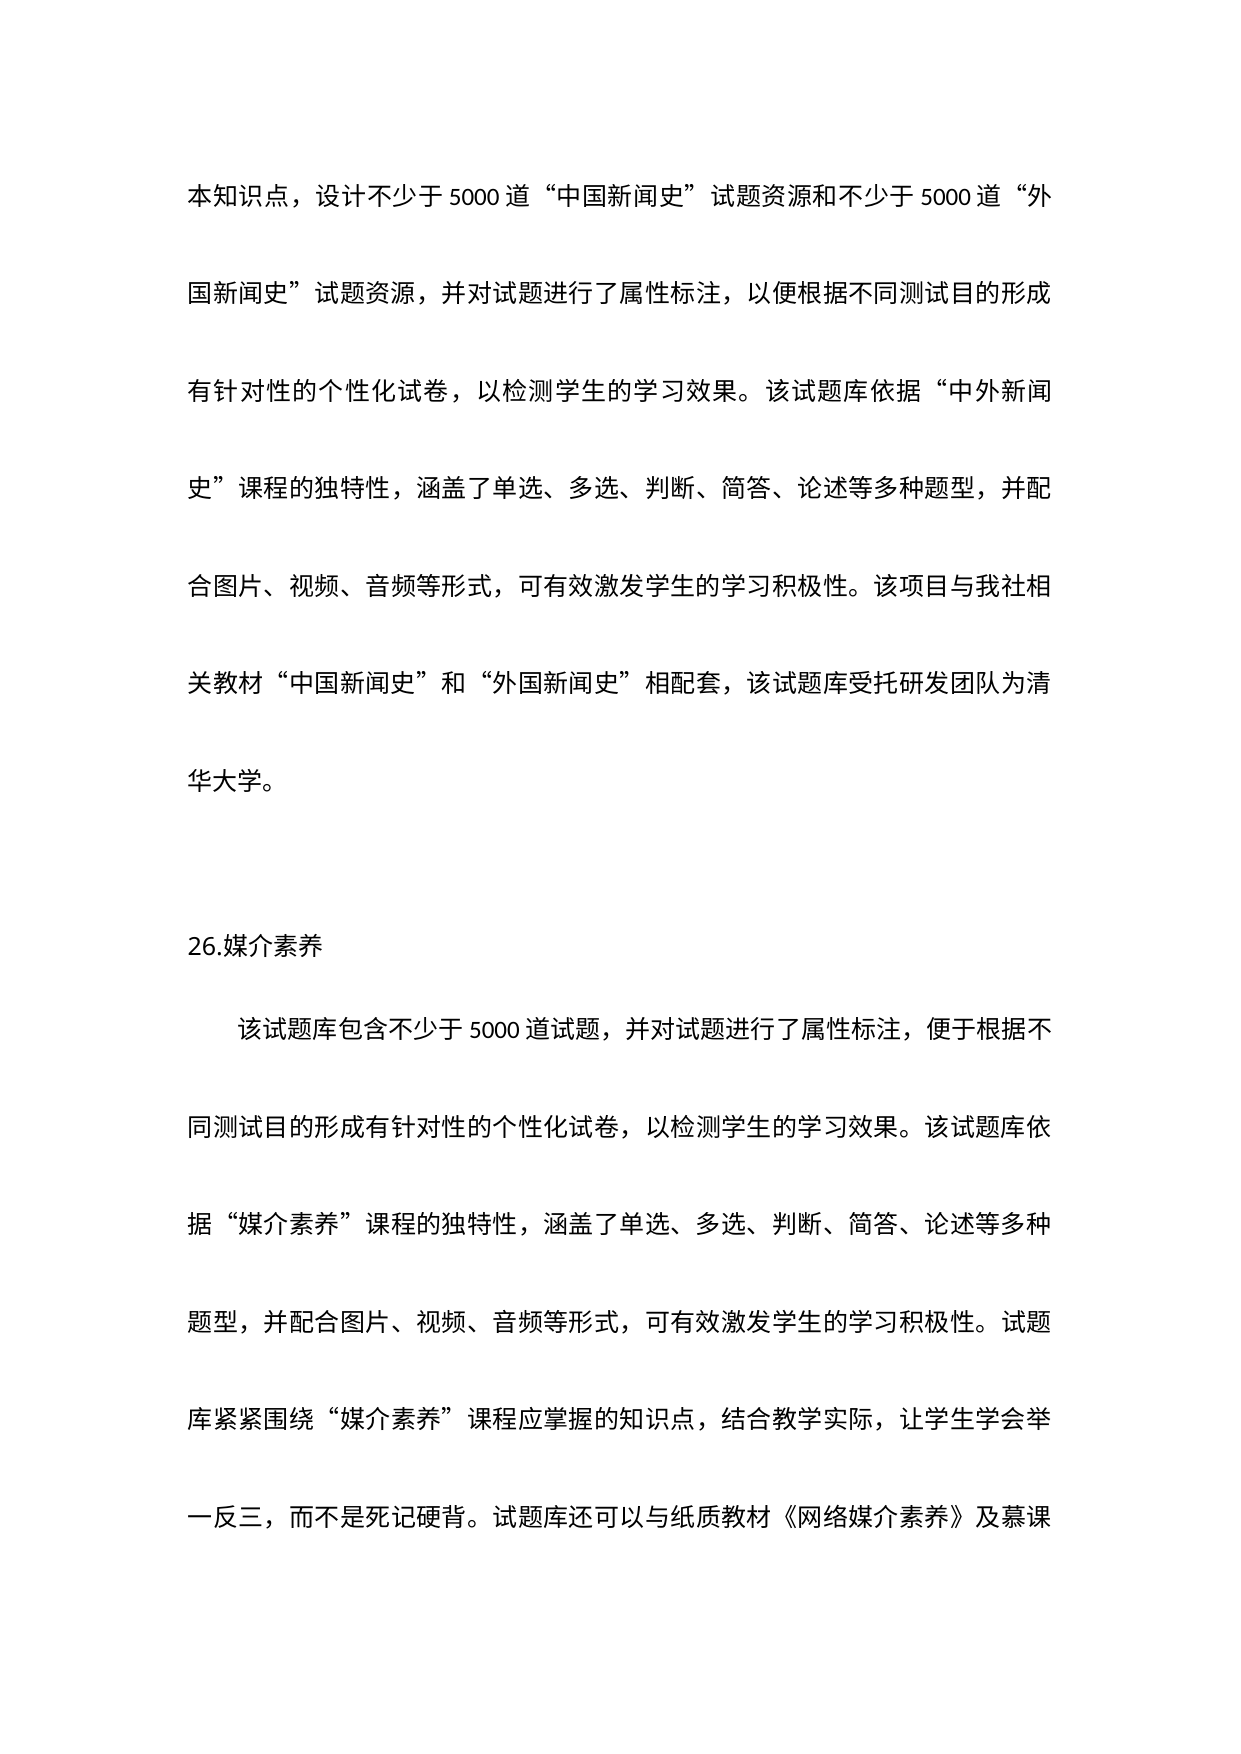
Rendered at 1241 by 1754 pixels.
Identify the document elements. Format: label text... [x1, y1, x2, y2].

text 26.媒介素养 [187, 912, 1053, 977]
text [187, 995, 1053, 1548]
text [187, 162, 1053, 812]
